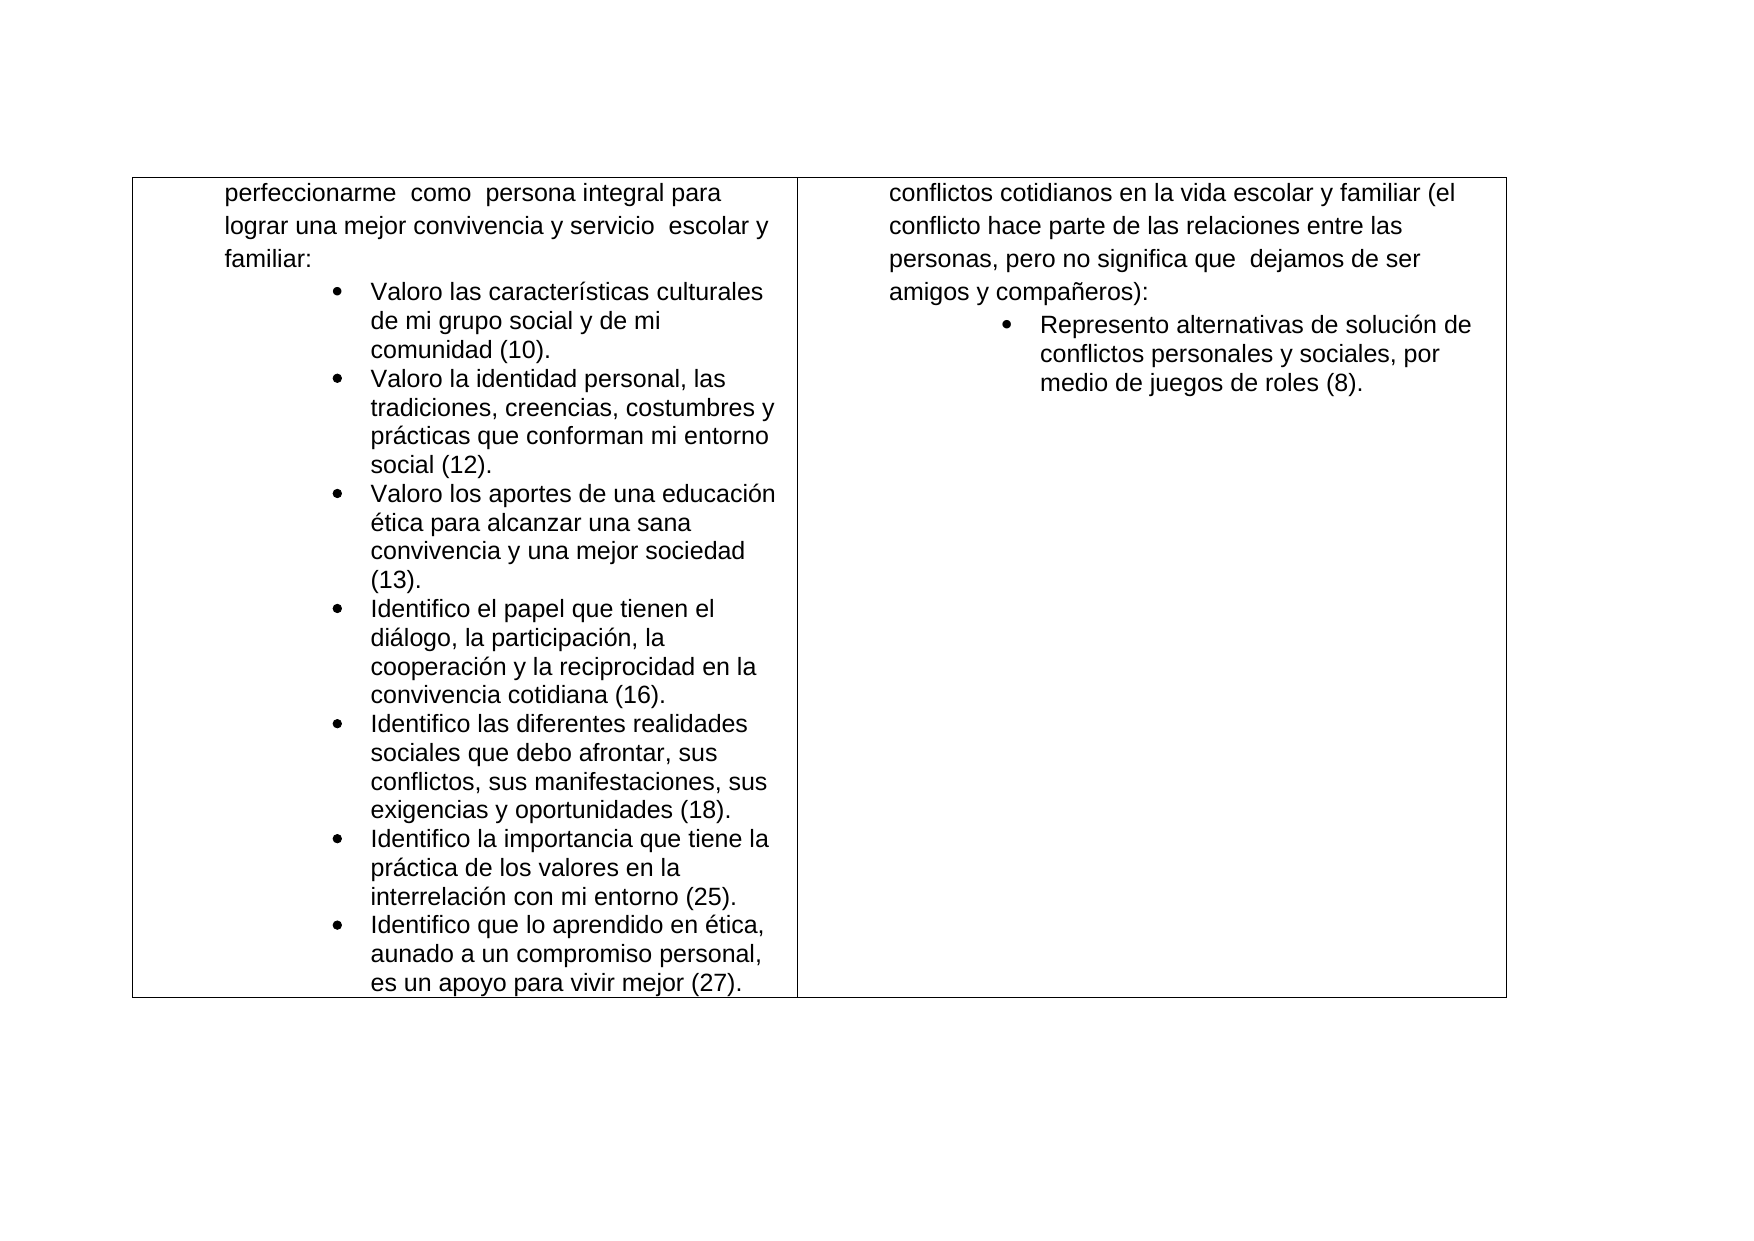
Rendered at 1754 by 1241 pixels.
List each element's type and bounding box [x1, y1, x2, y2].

table_header [133, 178, 797, 997]
table_header [798, 178, 1506, 997]
